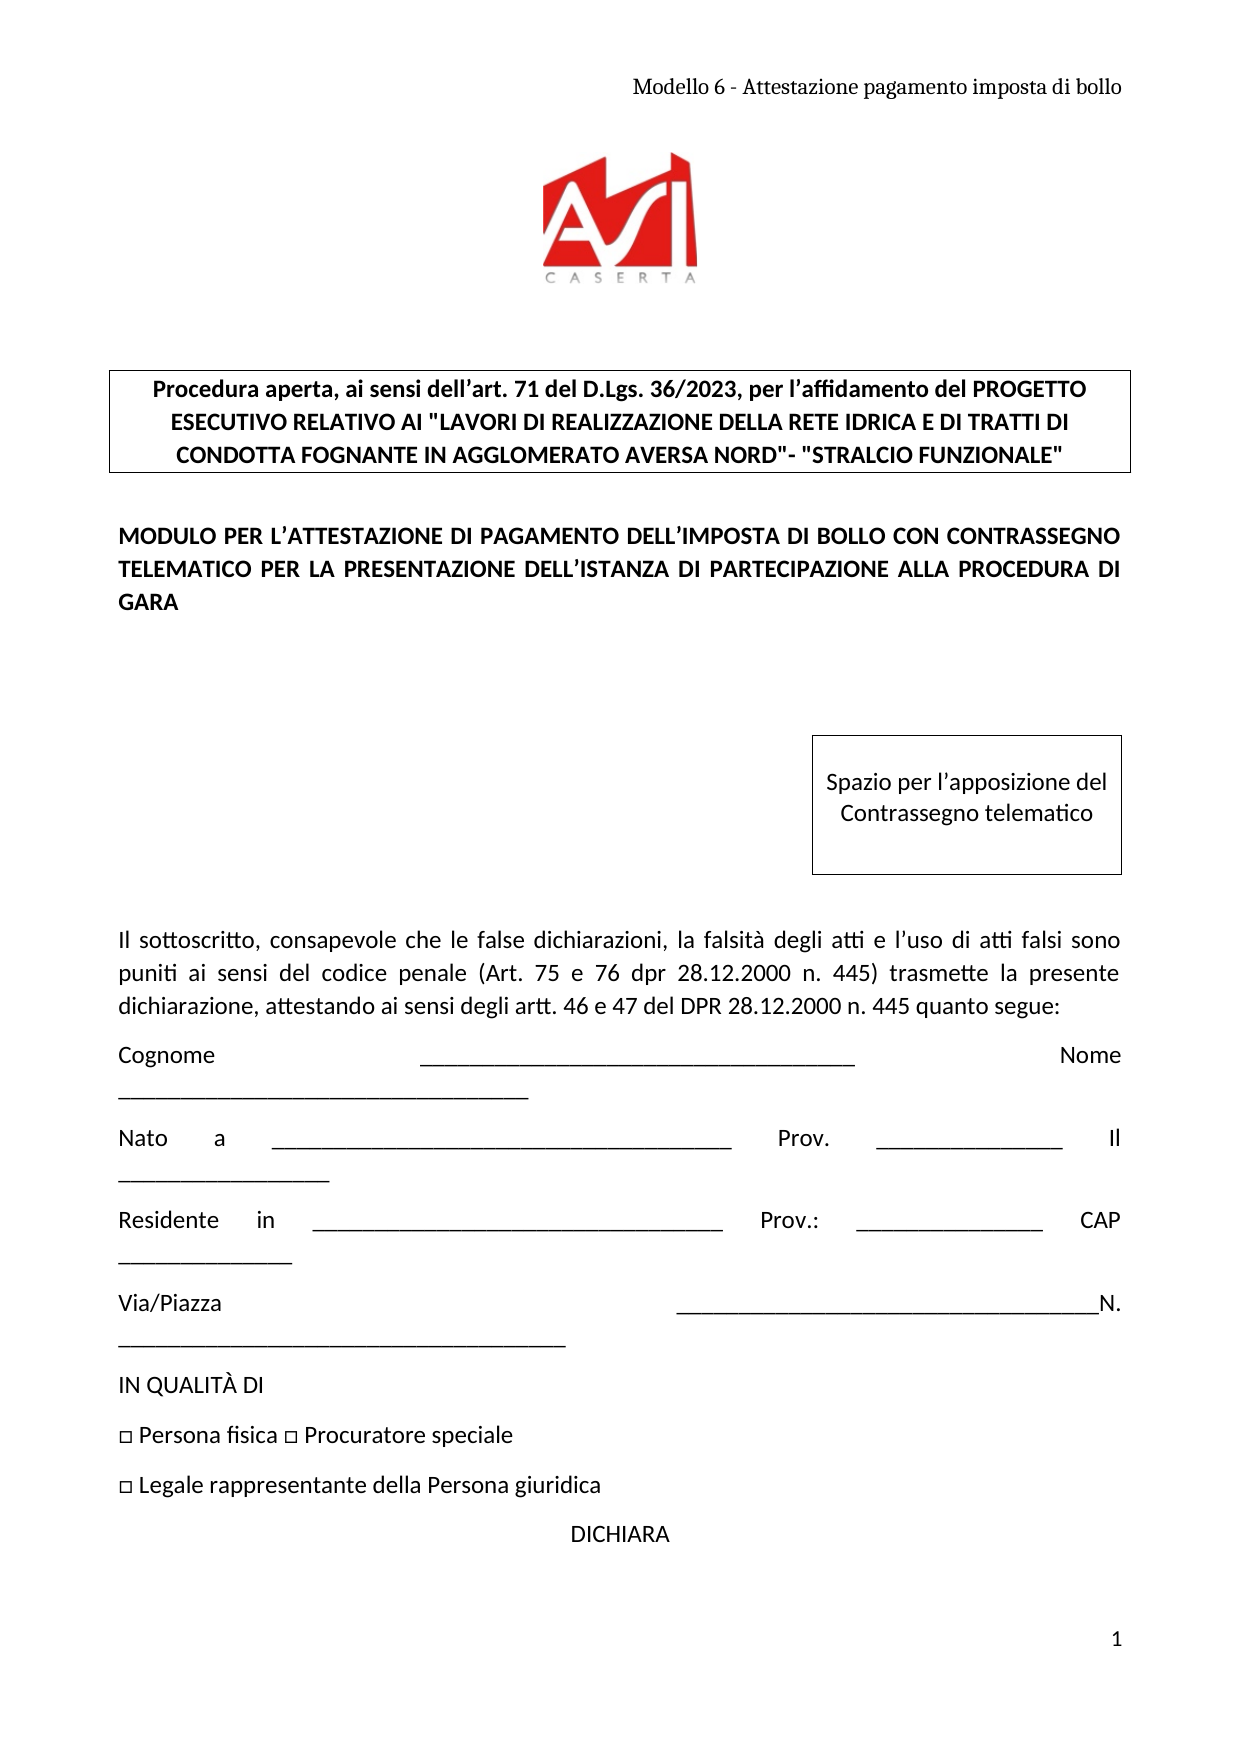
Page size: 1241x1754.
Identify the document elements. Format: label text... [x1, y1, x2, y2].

text DICHIARA [118, 1518, 1122, 1549]
text Cognome ___________________________________ Nome _________________________________ [118, 1039, 1122, 1103]
picture [543, 152, 698, 284]
text Nato a _____________________________________ Prov. _______________ Il _________________ [118, 1122, 1122, 1186]
text IN QUALITÀ DI [118, 1369, 1122, 1400]
text Residente in _________________________________ Prov.: _______________ CAP ______________ [118, 1204, 1122, 1268]
text Via/Piazza __________________________________N. ____________________________________ [118, 1287, 1122, 1351]
text Il sottoscritto, consapevole che le false dichiarazioni, la falsità degli atti e l’uso di atti falsi sono puniti ai sensi del codice penale (Art. 75 e 76 dpr 28.12.2000 n. 445) trasmette la presente dichiarazione, attestando ai sensi degli artt. 46 e 47 del DPR 28.12.2000 n. 445 quanto segue: [118, 924, 1122, 1021]
text Procedura aperta, ai sensi dell’art. 71 del D.Lgs. 36/2023, per l’affidamento del PROGETTO ESECUTIVO RELATIVO AI "LAVORI DI REALIZZAZIONE DELLA RETE IDRICA E DI TRATTI DI CONDOTTA FOGNANTE IN AGGLOMERATO AVERSA NORD"- "STRALCIO FUNZIONALE" [110, 371, 1130, 472]
text MODULO PER L’ATTESTAZIONE DI PAGAMENTO DELL’IMPOSTA DI BOLLO CON CONTRASSEGNO TELEMATICO PER LA PRESENTAZIONE DELL’ISTANZA DI PARTECIPAZIONE ALLA PROCEDURA DI GARA [118, 520, 1122, 617]
text □ Persona fisica □ Procuratore speciale [118, 1419, 1122, 1450]
text □ Legale rappresentante della Persona giuridica [118, 1469, 1122, 1499]
table_header Spazio per l’apposizione del Contrassegno telematico [813, 736, 1121, 873]
